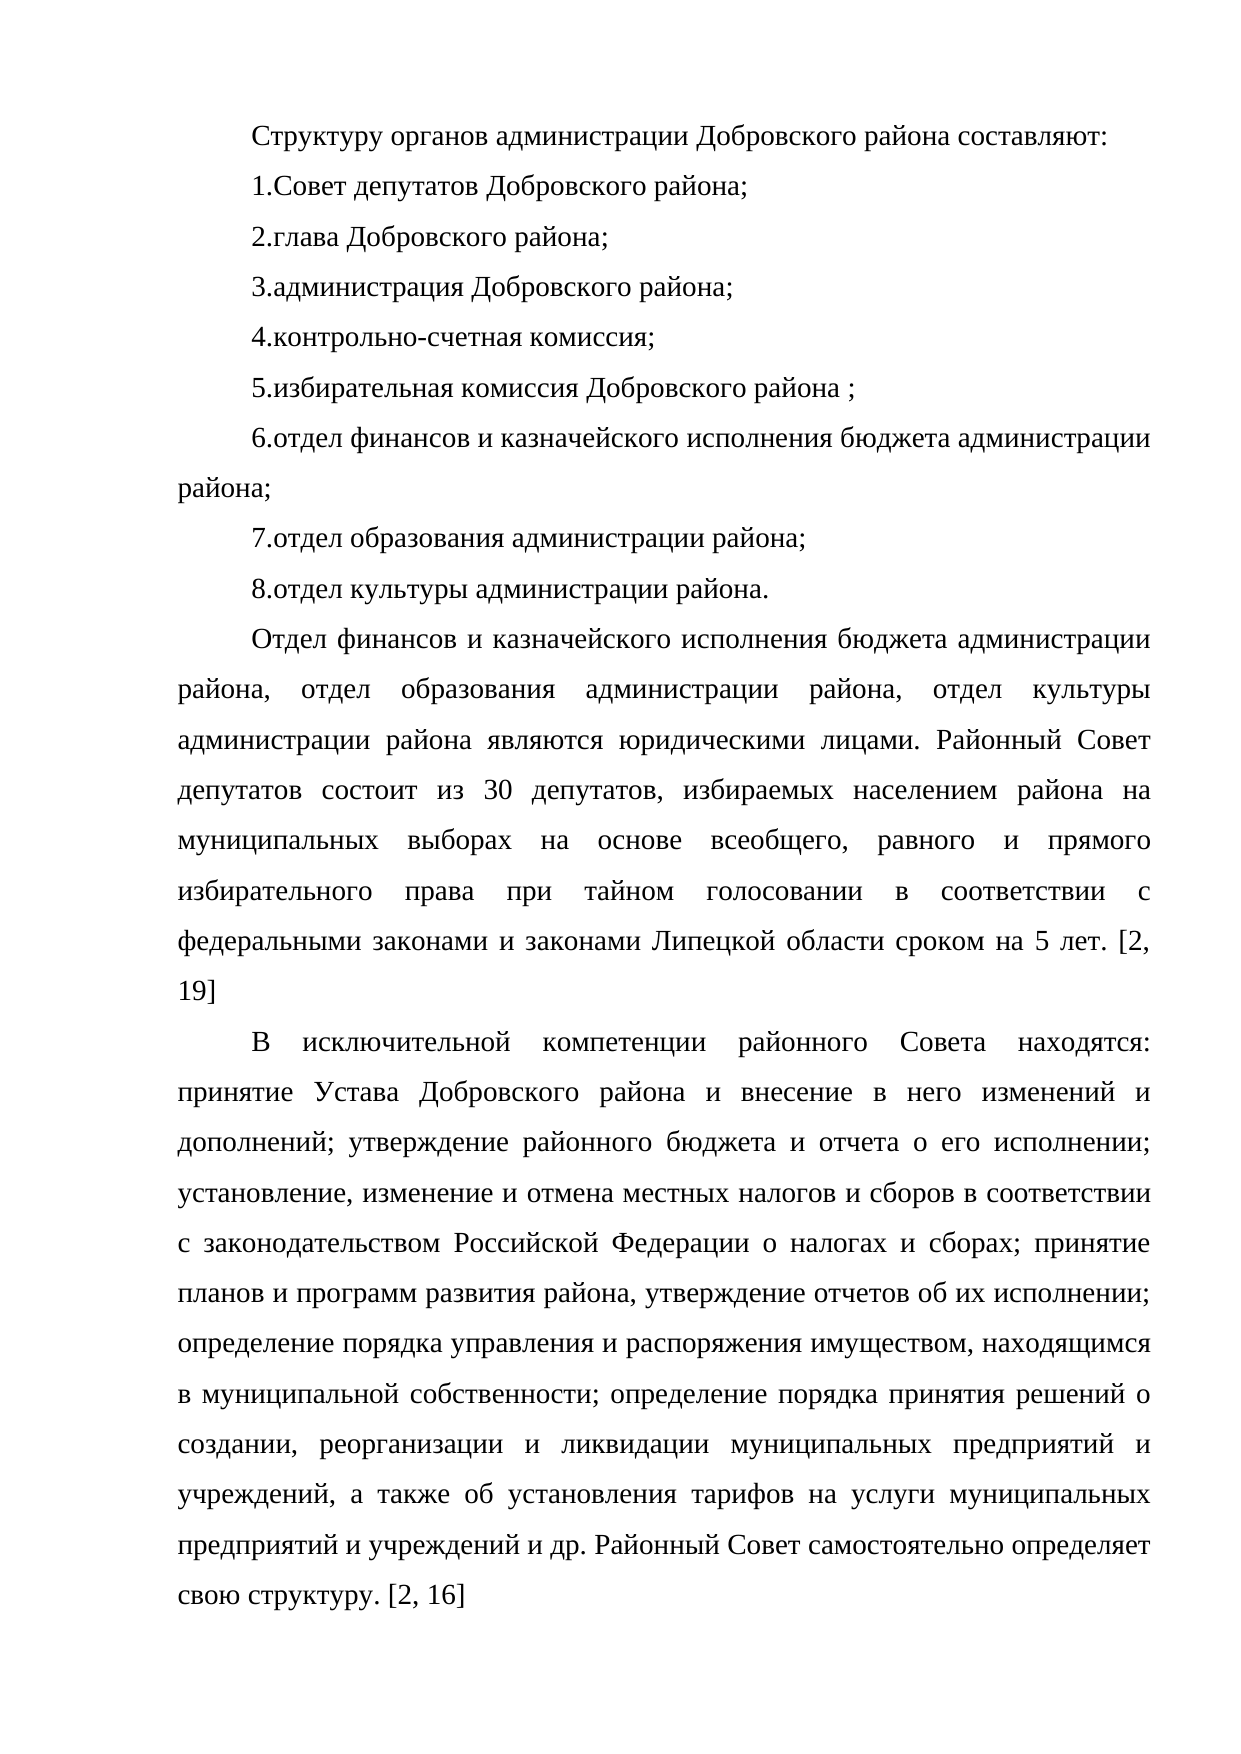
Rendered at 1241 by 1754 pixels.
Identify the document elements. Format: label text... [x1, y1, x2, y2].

list администрация Добровского района; [177, 269, 1152, 303]
text Структуру органов администрации Добровского района составляют: [177, 118, 1152, 152]
list отдел финансов и казначейского исполнения бюджета администрации района; [177, 420, 1152, 504]
list отдел культуры администрации района. [177, 571, 1152, 604]
list контрольно-счетная комиссия; [177, 319, 1152, 353]
text Отдел финансов и казначейского исполнения бюджета администрации района, отдел образования администрации района, отдел культуры администрации района являются юридическими лицами. Районный Совет депутатов состоит из 30 депутатов, избираемых населением района на муниципальных выборах на основе всеобщего, равного и прямого избирательного права при тайном голосовании в соответствии с федеральными законами и законами Липецкой области сроком на 5 лет. [2, 19] [177, 621, 1152, 1007]
list Совет депутатов Добровского района; [177, 168, 1152, 202]
text В исключительной компетенции районного Совета находятся: принятие Устава Добровского района и внесение в него изменений и дополнений; утверждение районного бюджета и отчета о его исполнении; установление, изменение и отмена местных налогов и сборов в соответствии с законодательством Российской Федерации о налогах и сборах; принятие планов и программ развития района, утверждение отчетов об их исполнении; определение порядка управления и распоряжения имуществом, находящимся в муниципальной собственности; определение порядка принятия решений о создании, реорганизации и ликвидации муниципальных предприятий и учреждений, а также об установления тарифов на услуги муниципальных предприятий и учреждений и др. Районный Совет самостоятельно определяет свою структуру. [2, 16] [177, 1024, 1152, 1611]
list глава Добровского района; [177, 219, 1152, 252]
list отдел образования администрации района; [177, 521, 1152, 554]
list избирательная комиссия Добровского района ; [177, 370, 1152, 403]
